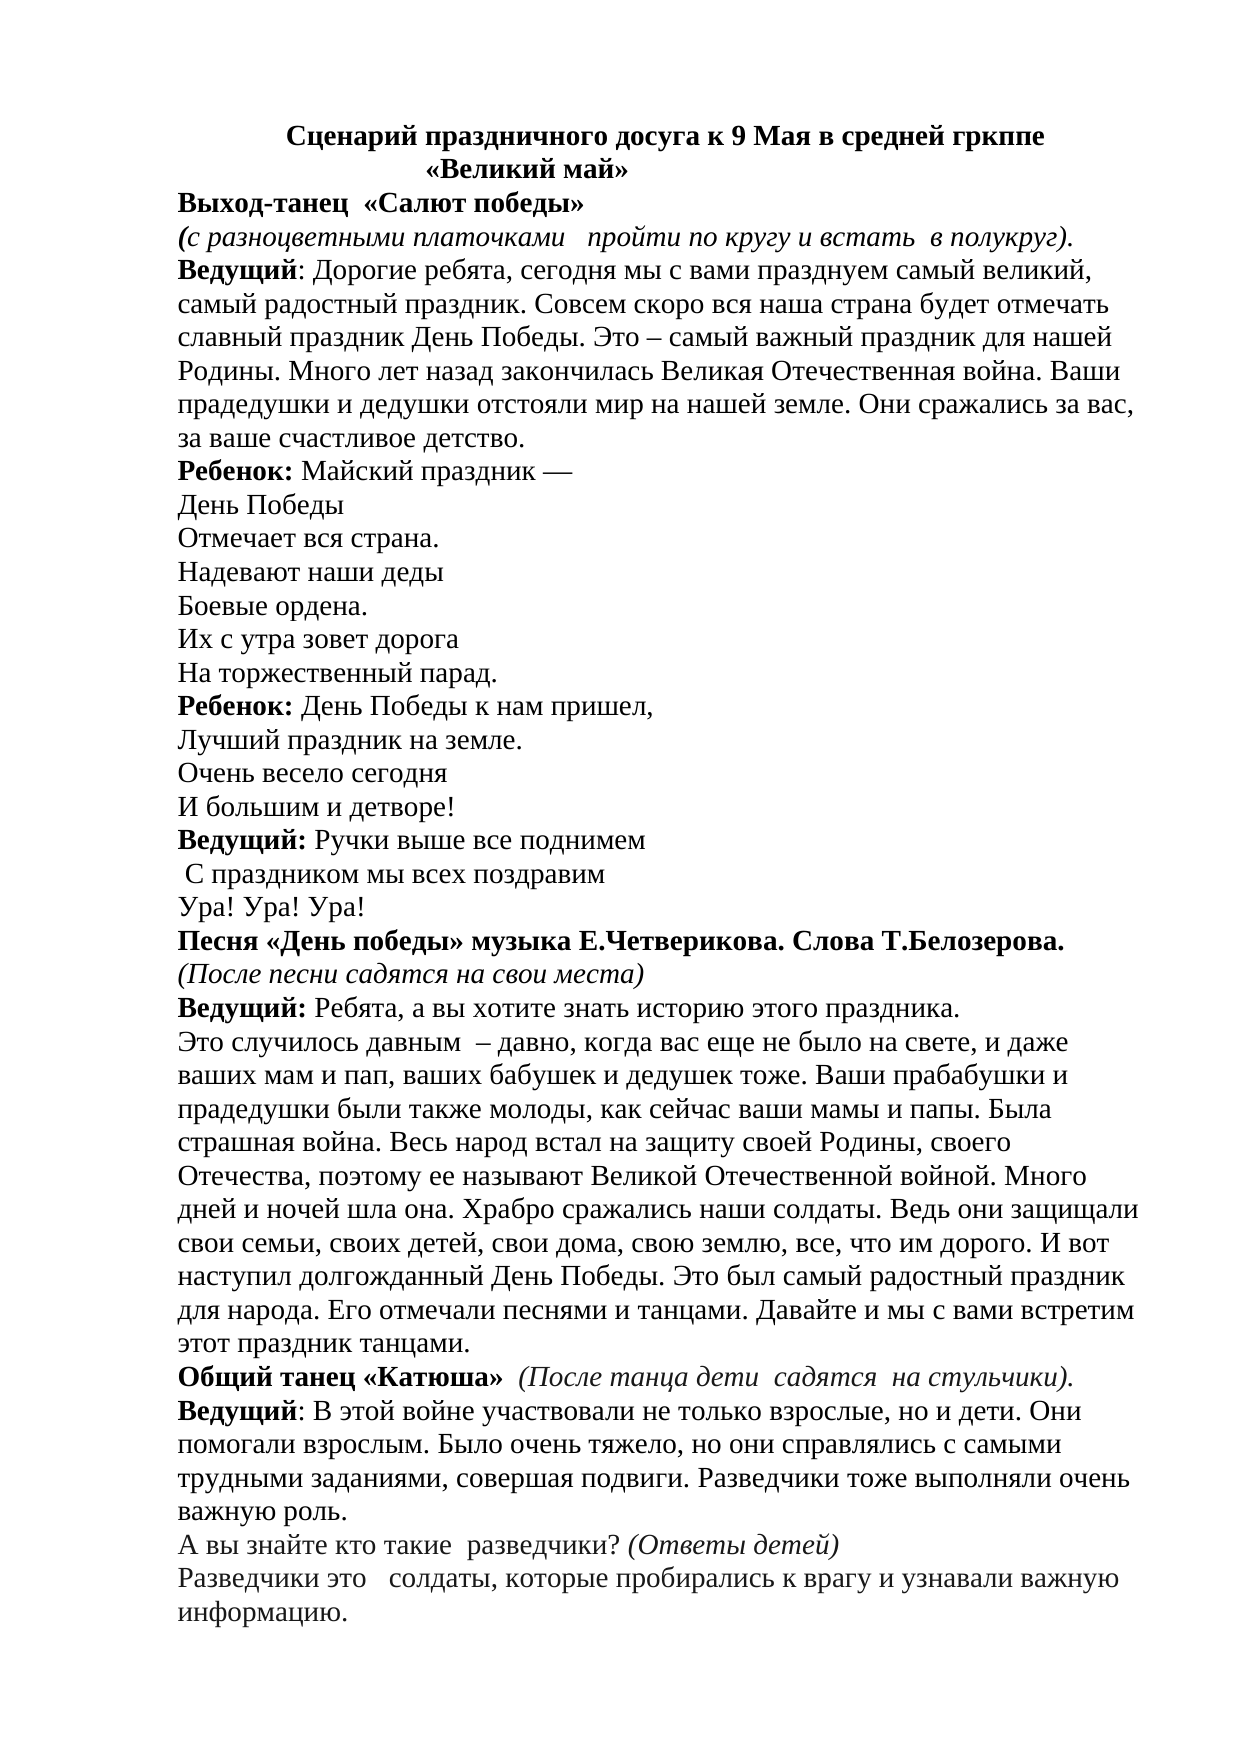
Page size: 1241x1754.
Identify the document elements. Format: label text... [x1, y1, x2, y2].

text Ведущий: Ребята, а вы хотите знать историю этого праздника. [177, 990, 1152, 1024]
text С праздником мы всех поздравим [177, 856, 1152, 889]
text Ведущий: Дорогие ребята, сегодня мы с вами празднуем самый великий, самый радостный праздник. Совсем скоро вся наша страна будет отмечать славный праздник День Победы. Это – самый важный праздник для нашей Родины. Много лет назад закончилась Великая Отечественная война. Ваши прадедушки и дедушки отстояли мир на нашей земле. Они сражались за вас, за ваше счастливое детство. [177, 252, 1152, 453]
text Разведчики это солдаты, которые пробирались к врагу и узнавали важную информацию. [177, 1560, 1152, 1627]
text Лучший праздник на земле. [177, 722, 1152, 755]
text Ура! Ура! Ура! [177, 889, 1152, 923]
text Ребенок: Майский праздник — День Победы Отмечает вся страна. Надевают наши деды Боевые ордена. Их с утра зовет дорога На торжественный парад. [177, 453, 1152, 688]
text Выход-танец «Салют победы» [177, 185, 1152, 219]
text Ребенок: День Победы к нам пришел, [177, 688, 1152, 722]
text «Великий май» [177, 152, 1152, 185]
text (После песни садятся на свои места) [177, 957, 1152, 990]
text Общий танец «Катюша» (После танца дети садятся на стульчики). [177, 1359, 1152, 1393]
text А вы знайте кто такие разведчики? (Ответы детей) [177, 1527, 1152, 1560]
text Очень весело сегодня [177, 755, 1152, 789]
text Песня «День победы» музыка Е.Четверикова. Слова Т.Белозерова. [177, 923, 1152, 957]
text Ведущий: Ручки выше все поднимем [177, 822, 1152, 856]
text Ведущий: В этой войне участвовали не только взрослые, но и дети. Они помогали взрослым. Было очень тяжело, но они справлялись с самыми трудными заданиями, совершая подвиги. Разведчики тоже выполняли очень важную роль. [177, 1393, 1152, 1527]
text (с разноцветными платочками пройти по кругу и встать в полукруг). [177, 219, 1152, 252]
text Сценарий праздничного досуга к 9 Мая в средней гркппе [177, 118, 1152, 152]
text Это случилось давным – давно, когда вас еще не было на свете, и даже ваших мам и пап, ваших бабушек и дедушек тоже. Ваши прабабушки и прадедушки были также молоды, как сейчас ваши мамы и папы. Была страшная война. Весь народ встал на защиту своей Родины, своего Отечества, поэтому ее называют Великой Отечественной войной. Много дней и ночей шла она. Храбро сражались наши солдаты. Ведь они защищали свои семьи, своих детей, свои дома, свою землю, все, что им дорого. И вот наступил долгожданный День Победы. Это был самый радостный праздник для народа. Его отмечали песнями и танцами. Давайте и мы с вами встретим этот праздник танцами. [177, 1024, 1152, 1359]
text И большим и детворе! [177, 789, 1152, 822]
